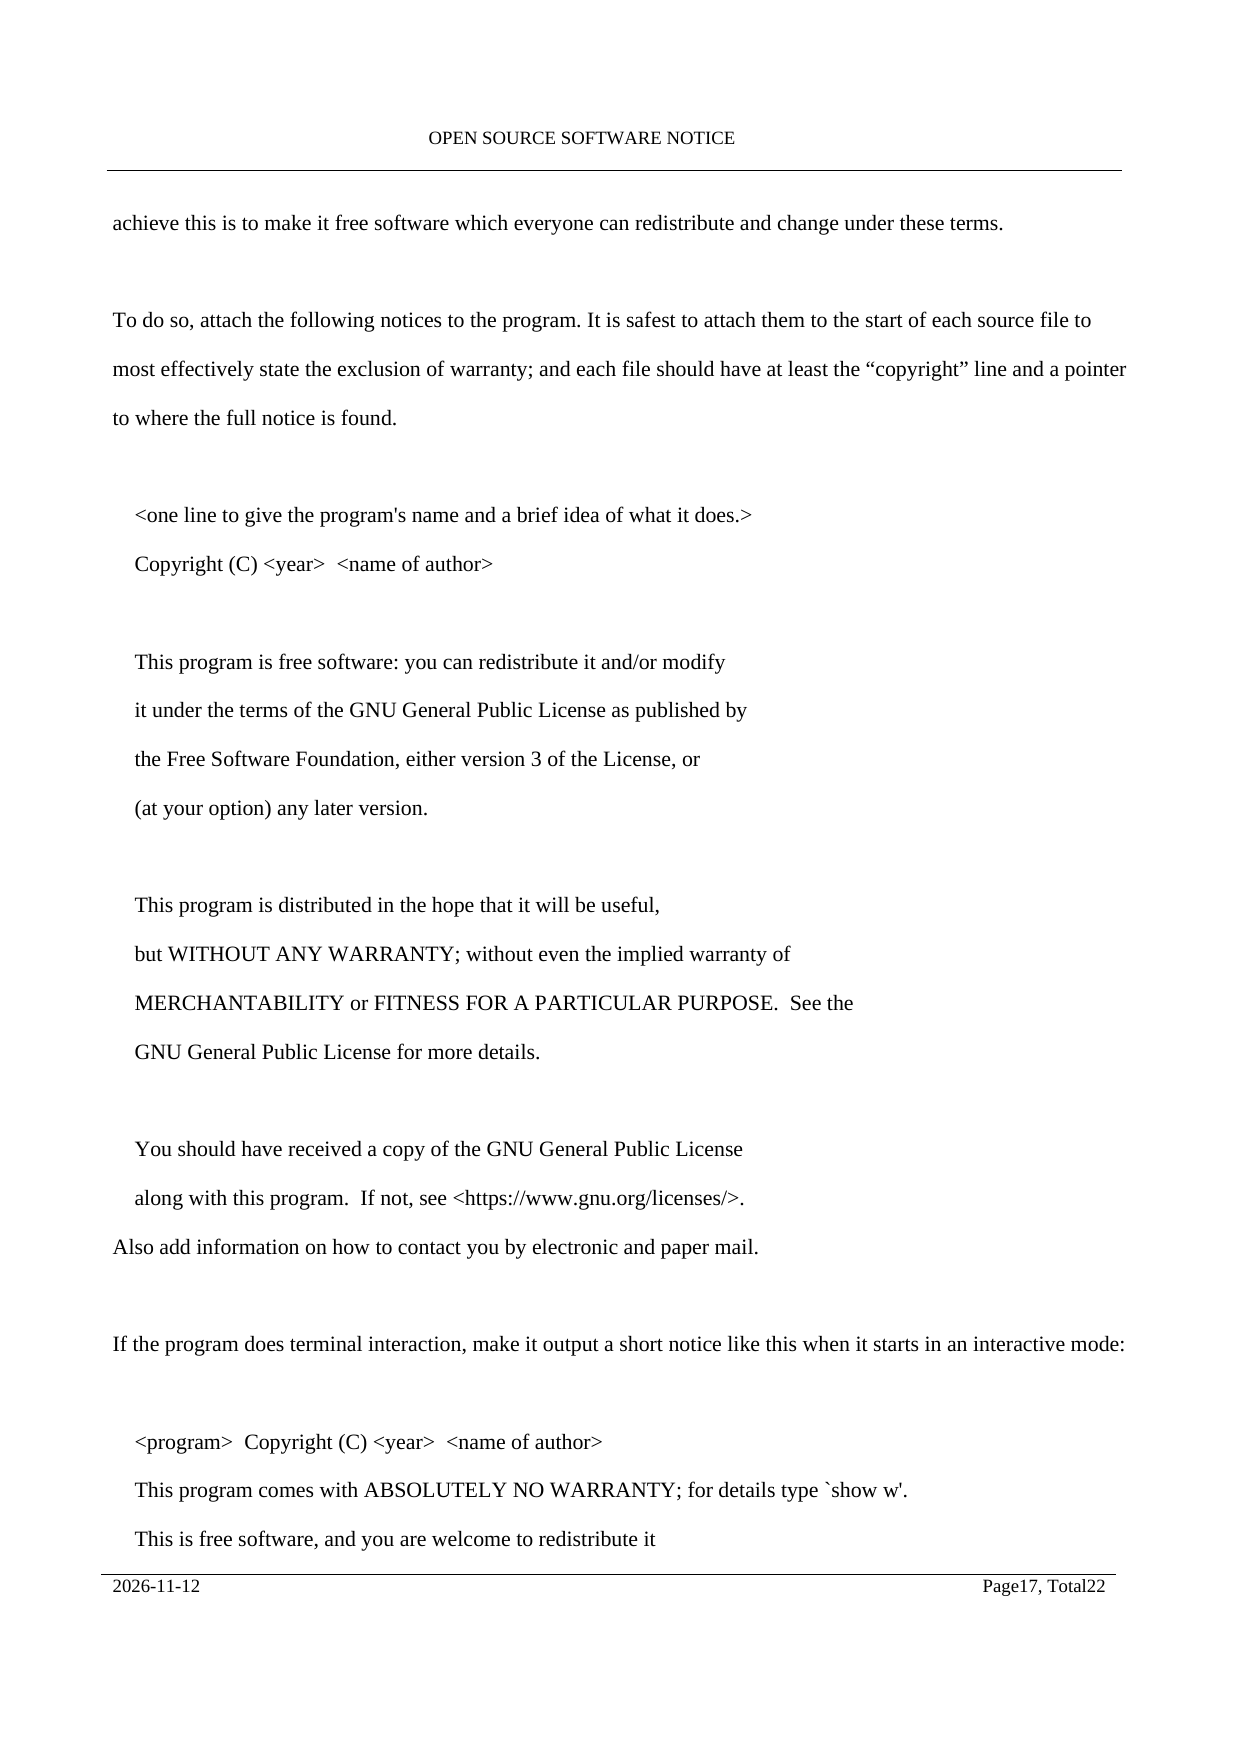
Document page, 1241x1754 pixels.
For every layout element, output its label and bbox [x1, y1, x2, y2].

text [112, 206, 1128, 1555]
